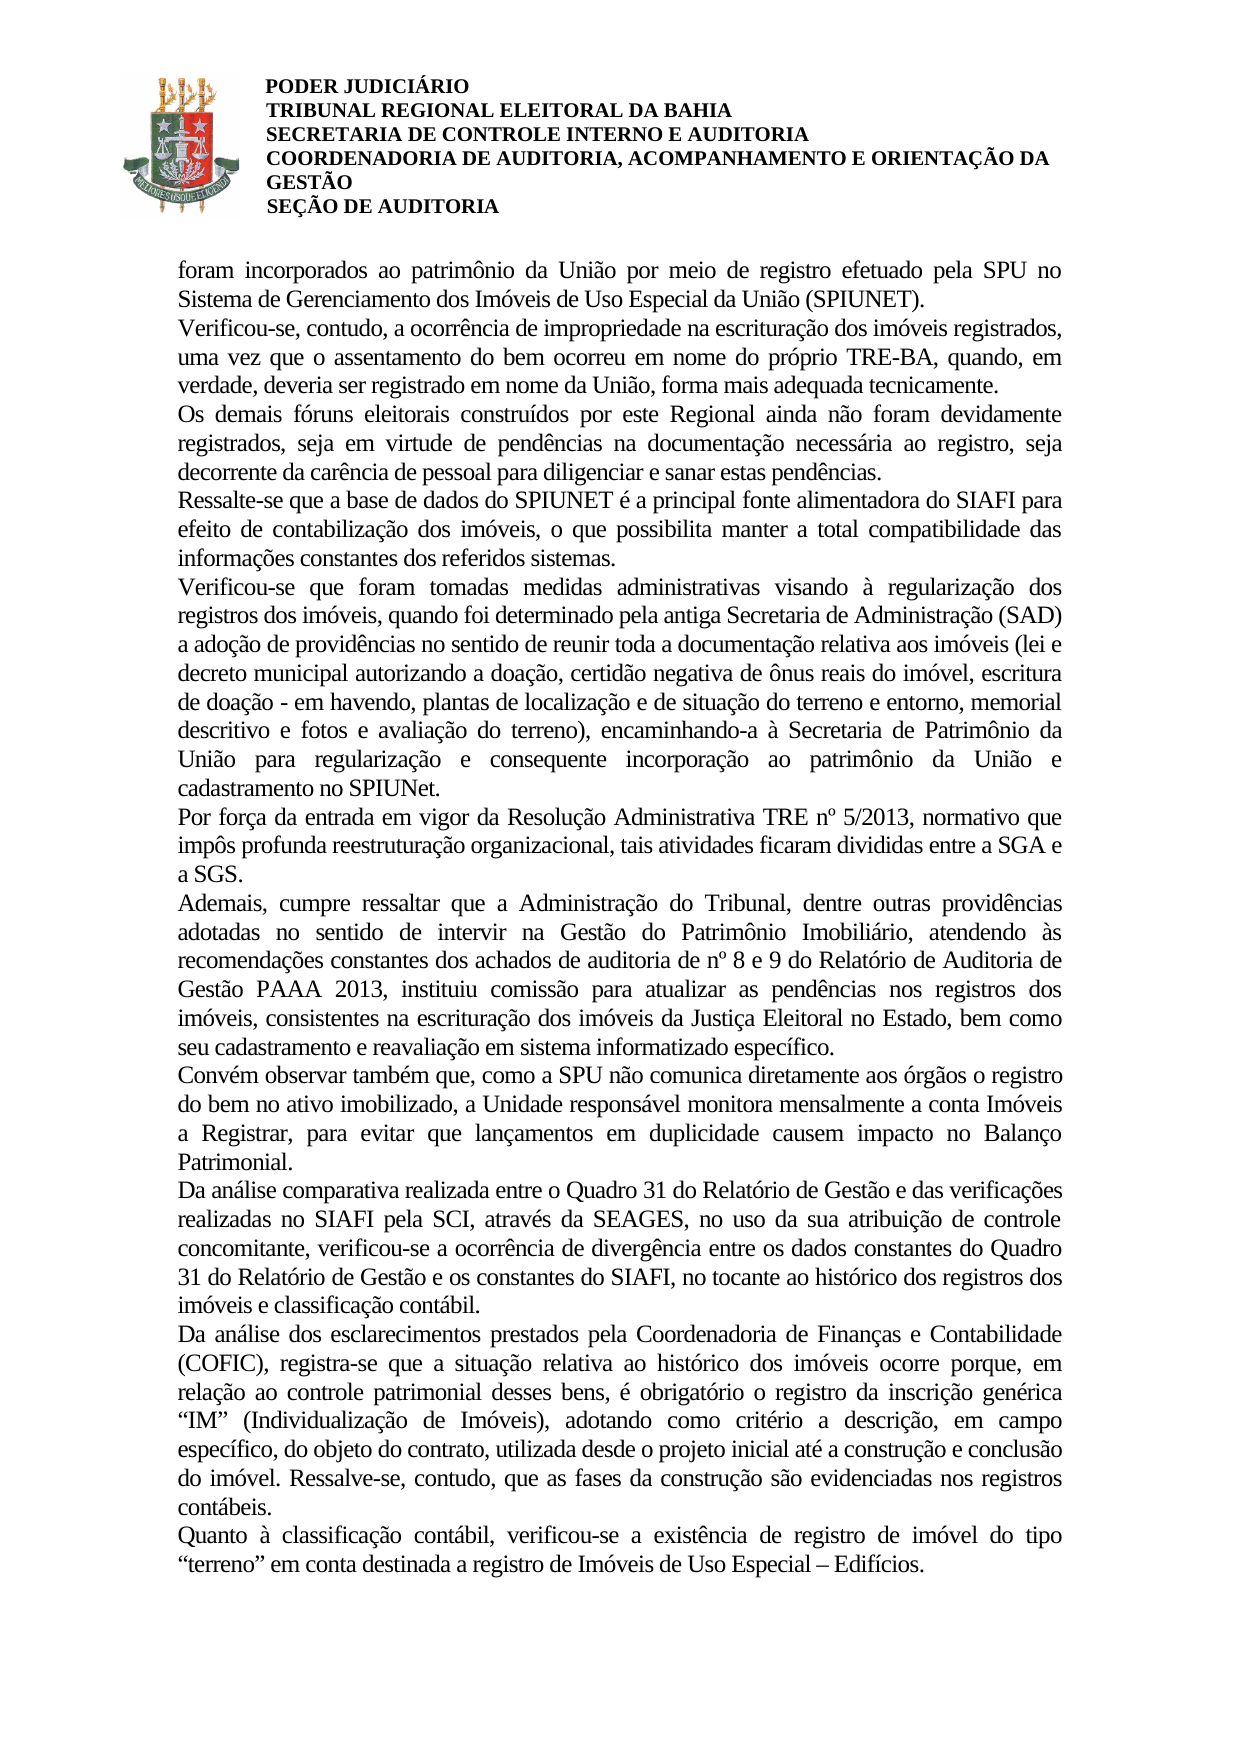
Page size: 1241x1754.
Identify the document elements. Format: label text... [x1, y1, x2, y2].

text Da análise dos esclarecimentos prestados pela Coordenadoria de Finanças e Contabilidade (COFIC), registra-se que a situação relativa ao histórico dos imóveis ocorre porque, em relação ao controle patrimonial desses bens, é obrigatório o registro da inscrição genérica “IM” (Individualização de Imóveis), adotando como critério a descrição, em campo específico, do objeto do contrato, utilizada desde o projeto inicial até a construção e conclusão do imóvel. Ressalve-se, contudo, que as fases da construção são evidenciadas nos registros contábeis. [177, 1319, 1063, 1521]
text Quanto à classificação contábil, verificou-se a existência de registro de imóvel do tipo “terreno” em conta destinada a registro de Imóveis de Uso Especial – Edifícios. [177, 1521, 1063, 1578]
picture [121, 72, 240, 219]
text Por força da entrada em vigor da Resolução Administrativa TRE nº 5/2013, normativo que impôs profunda reestruturação organizacional, tais atividades ficaram divididas entre a SGA e a SGS. [177, 802, 1063, 888]
text Verificou-se que foram tomadas medidas administrativas visando à regularização dos registros dos imóveis, quando foi determinado pela antiga Secretaria de Administração (SAD) a adoção de providências no sentido de reunir toda a documentação relativa aos imóveis (lei e decreto municipal autorizando a doação, certidão negativa de ônus reais do imóvel, escritura de doação - em havendo, plantas de localização e de situação do terreno e entorno, memorial descritivo e fotos e avaliação do terreno), encaminhando-a à Secretaria de Patrimônio da União para regularização e consequente incorporação ao patrimônio da União e cadastramento no SPIUNet. [177, 572, 1063, 802]
text Convém observar também que, como a SPU não comunica diretamente aos órgãos o registro do bem no ativo imobilizado, a Unidade responsável monitora mensalmente a conta Imóveis a Registrar, para evitar que lançamentos em duplicidade causem impacto no Balanço Patrimonial. [177, 1061, 1063, 1176]
text Verificou-se, contudo, a ocorrência de impropriedade na escrituração dos imóveis registrados, uma vez que o assentamento do bem ocorreu em nome do próprio TRE-BA, quando, em verdade, deveria ser registrado em nome da União, forma mais adequada tecnicamente. [177, 313, 1063, 399]
text Os demais fóruns eleitorais construídos por este Regional ainda não foram devidamente registrados, seja em virtude de pendências na documentação necessária ao registro, seja decorrente da carência de pessoal para diligenciar e sanar estas pendências. [177, 399, 1063, 486]
text Da análise comparativa realizada entre o Quadro 31 do Relatório de Gestão e das verificações realizadas no SIAFI pela SCI, através da SEAGES, no uso da sua atribuição de controle concomitante, verificou-se a ocorrência de divergência entre os dados constantes do Quadro 31 do Relatório de Gestão e os constantes do SIAFI, no tocante ao histórico dos registros dos imóveis e classificação contábil. [177, 1176, 1063, 1319]
text Ressalte-se que a base de dados do SPIUNET é a principal fonte alimentadora do SIAFI para efeito de contabilização dos imóveis, o que possibilita manter a total compatibilidade das informações constantes dos referidos sistemas. [177, 486, 1063, 572]
text Ademais, cumpre ressaltar que a Administração do Tribunal, dentre outras providências adotadas no sentido de intervir na Gestão do Patrimônio Imobiliário, atendendo às recomendações constantes dos achados de auditoria de nº 8 e 9 do Relatório de Auditoria de Gestão PAAA 2013, instituiu comissão para atualizar as pendências nos registros dos imóveis, consistentes na escrituração dos imóveis da Justiça Eleitoral no Estado, bem como seu cadastramento e reavaliação em sistema informatizado específico. [177, 888, 1063, 1061]
